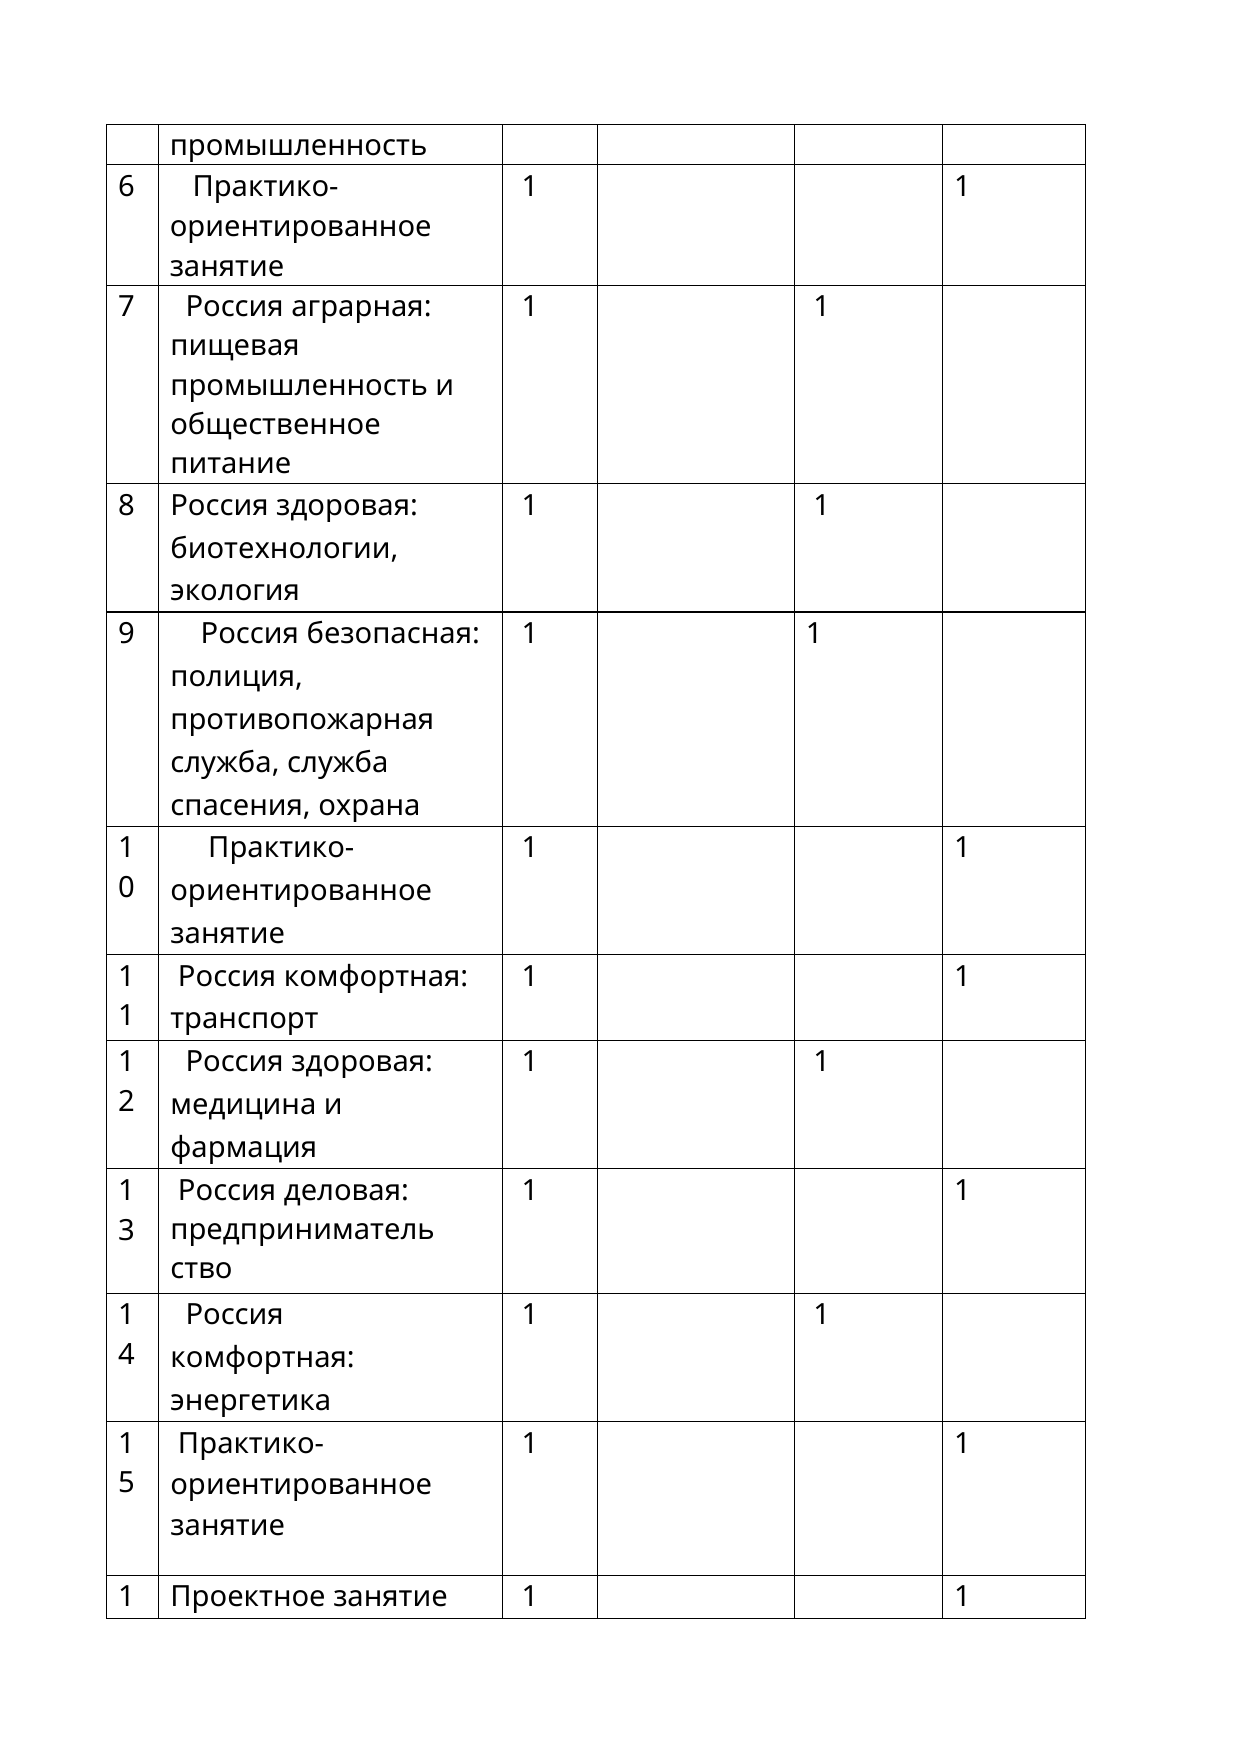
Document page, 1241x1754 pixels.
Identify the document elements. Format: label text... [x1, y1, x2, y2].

table_cell 1 [795, 1041, 942, 1168]
table_cell 9 [107, 613, 158, 826]
table_cell [598, 1422, 794, 1575]
table_cell Россия деловая: предпринимательство [159, 1169, 502, 1293]
table_cell [943, 286, 1085, 483]
table_cell [943, 1294, 1085, 1421]
table_cell 1 [503, 484, 597, 611]
table_cell [598, 1041, 794, 1168]
table_cell 1 [795, 484, 942, 611]
table_cell 1 [503, 1422, 597, 1575]
table_cell [795, 827, 942, 954]
table_cell [795, 165, 942, 284]
table_cell 1 [503, 125, 597, 164]
table_cell [598, 613, 794, 826]
table_cell [598, 1169, 794, 1293]
table_cell [943, 484, 1085, 611]
table_cell 1 [795, 613, 942, 826]
table_cell 6 [107, 165, 158, 284]
table_cell 11 [107, 955, 158, 1039]
table_cell [598, 165, 794, 284]
table_cell [598, 125, 794, 164]
table_cell 15 [107, 1422, 158, 1575]
table_cell Россия аграрная: пищевая промышленность и общественное питание [159, 286, 502, 483]
table_cell Практико-ориентированное занятие [159, 1422, 502, 1575]
table_cell 1 [503, 1576, 597, 1617]
table_cell 10 [107, 827, 158, 954]
table_cell 14 [107, 1294, 158, 1421]
table_cell 16 [107, 1576, 158, 1617]
table_cell [598, 286, 794, 483]
table_cell 1 [943, 827, 1085, 954]
table_cell [598, 955, 794, 1039]
table_cell Россия безопасная: полиция, противопожарная служба, служба спасения, охрана [159, 613, 502, 826]
table_cell [795, 955, 942, 1039]
table_cell 1 [943, 165, 1085, 284]
table_cell [795, 1169, 942, 1293]
table_cell 1 [503, 1169, 597, 1293]
table_cell [943, 613, 1085, 826]
table_cell 12 [107, 1041, 158, 1168]
table_cell 1 [943, 1576, 1085, 1617]
table_cell Россия здоровая: биотехнологии, экология [159, 484, 502, 611]
table_cell Проектное занятие [159, 1576, 502, 1617]
table_cell [795, 1576, 942, 1617]
table_cell 1 [503, 955, 597, 1039]
table_cell [598, 1294, 794, 1421]
table_cell 5 [107, 125, 158, 164]
table_cell Россия комфортная: энергетика [159, 1294, 502, 1421]
table_cell 1 [503, 827, 597, 954]
table_cell 1 [795, 1294, 942, 1421]
table_cell [598, 827, 794, 954]
table_cell 1 [943, 955, 1085, 1039]
table_cell 1 [943, 1422, 1085, 1575]
table_cell [598, 1576, 794, 1617]
table_cell 1 [943, 1169, 1085, 1293]
table_cell [943, 125, 1085, 164]
table_cell 8 [107, 484, 158, 611]
table_cell [943, 1041, 1085, 1168]
table_cell Россия комфортная: транспорт [159, 955, 502, 1039]
table_cell [598, 484, 794, 611]
table_cell 1 [795, 125, 942, 164]
table_cell 7 [107, 286, 158, 483]
table_cell [795, 1422, 942, 1575]
table_cell 1 [503, 1294, 597, 1421]
table_cell 1 [503, 165, 597, 284]
table_cell Практико-ориентированное занятие [159, 165, 502, 284]
table_cell Россия здоровая: медицина и фармация [159, 1041, 502, 1168]
table_cell Практико-ориентированное занятие [159, 827, 502, 954]
table_cell 1 [795, 286, 942, 483]
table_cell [159, 125, 502, 164]
table_cell 13 [107, 1169, 158, 1293]
table_cell 1 [503, 286, 597, 483]
table_cell 1 [503, 1041, 597, 1168]
table_cell 1 [503, 613, 597, 826]
